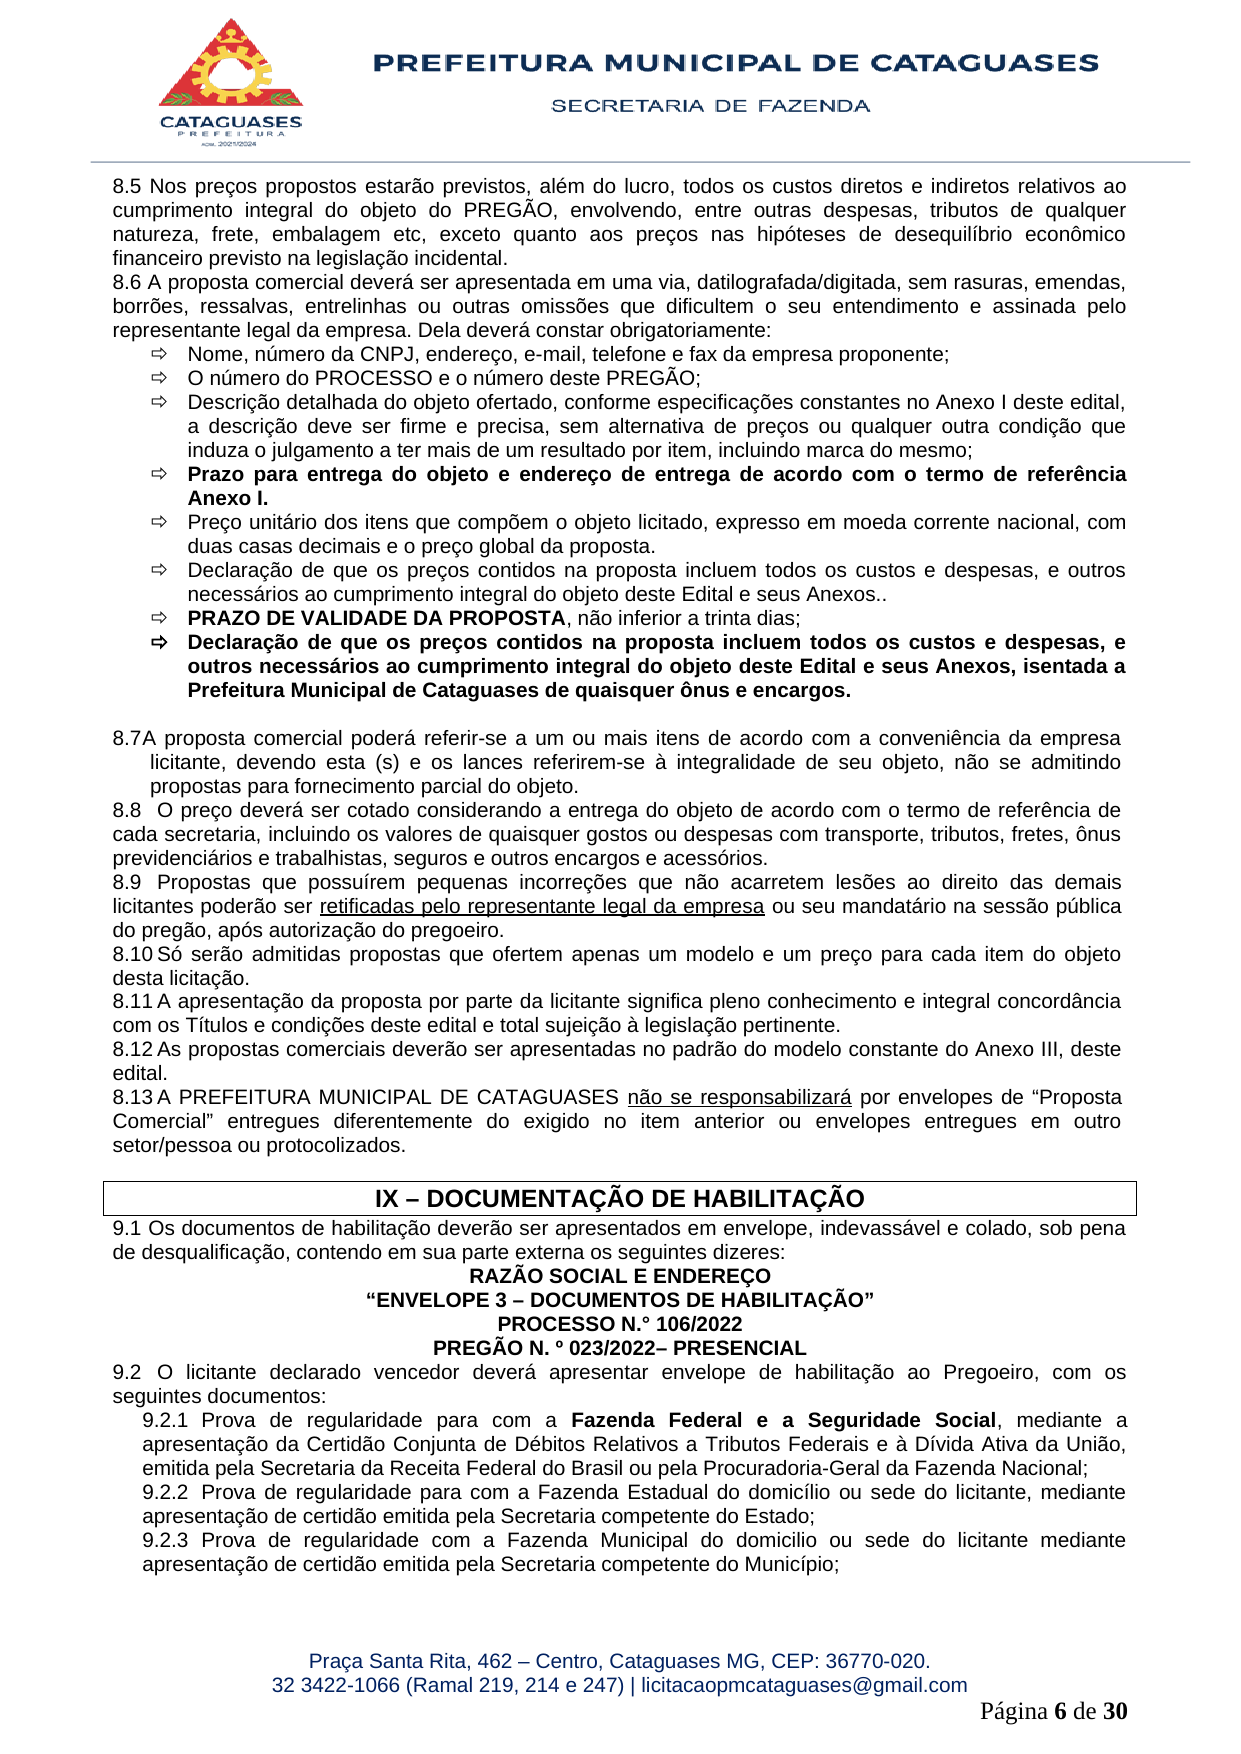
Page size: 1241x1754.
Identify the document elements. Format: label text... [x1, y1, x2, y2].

list PRAZO DE VALIDADE DA PROPOSTA, não inferior a trinta dias; [150, 606, 1128, 630]
list A PREFEITURA MUNICIPAL DE CATAGUASES não se responsabilizará por envelopes de “Proposta Comercial” entregues diferentemente do exigido no item anterior ou envelopes entregues em outro setor/pessoa ou protocolizados. [112, 1085, 1123, 1157]
list Declaração de que os preços contidos na proposta incluem todos os custos e despesas, e outros necessários ao cumprimento integral do objeto deste Edital e seus Anexos, isentada a Prefeitura Municipal de Cataguases de quaisquer ônus e encargos. [150, 630, 1128, 702]
text “ENVELOPE 3 – DOCUMENTOS DE HABILITAÇÃO” [112, 1288, 1128, 1312]
list A proposta comercial poderá referir-se a um ou mais itens de acordo com a conveniência da empresa licitante, devendo esta (s) e os lances referirem-se à integralidade de seu objeto, não se admitindo propostas para fornecimento parcial do objeto. [112, 726, 1123, 798]
list O preço deverá ser cotado considerando a entrega do objeto de acordo com o termo de referência de cada secretaria, incluindo os valores de quaisquer gostos ou despesas com transporte, tributos, fretes, ônus previdenciários e trabalhistas, seguros e outros encargos e acessórios. [112, 798, 1123, 869]
list A apresentação da proposta por parte da licitante significa pleno conhecimento e integral concordância com os Títulos e condições deste edital e total sujeição à legislação pertinente. [112, 989, 1123, 1037]
text RAZÃO SOCIAL E ENDEREÇO [112, 1264, 1128, 1288]
text PROCESSO N.° 106/2022 [112, 1312, 1128, 1336]
list Nome, número da CNPJ, endereço, e-mail, telefone e fax da empresa proponente; [150, 342, 1128, 366]
picture [90, 15, 1191, 163]
list Propostas que possuírem pequenas incorreções que não acarretem lesões ao direito das demais licitantes poderão ser retificadas pelo representante legal da empresa ou seu mandatário na sessão pública do pregão, após autorização do pregoeiro. [112, 869, 1123, 941]
text 9.1 Os documentos de habilitação deverão ser apresentados em envelope, indevassável e colado, sob pena de desqualificação, contendo em sua parte externa os seguintes dizeres: [112, 1216, 1128, 1264]
list As propostas comerciais deverão ser apresentadas no padrão do modelo constante do Anexo III, deste edital. [112, 1037, 1123, 1085]
text IX – DOCUMENTAÇÃO DE HABILITAÇÃO [104, 1182, 1136, 1215]
list Descrição detalhada do objeto ofertado, conforme especificações constantes no Anexo I deste edital, a descrição deve ser firme e precisa, sem alternativa de preços ou qualquer outra condição que induza o julgamento a ter mais de um resultado por item, incluindo marca do mesmo; [150, 390, 1128, 462]
list Prova de regularidade com a Fazenda Municipal do domicilio ou sede do licitante mediante apresentação de certidão emitida pela Secretaria competente do Município; [142, 1527, 1128, 1575]
text PREGÃO N. º 023/2022– PRESENCIAL [112, 1336, 1128, 1360]
list O licitante declarado vencedor deverá apresentar envelope de habilitação ao Pregoeiro, com os seguintes documentos: [112, 1360, 1128, 1408]
list Prova de regularidade para com a Fazenda Federal e a Seguridade Social, mediante a apresentação da Certidão Conjunta de Débitos Relativos a Tributos Federais e à Dívida Ativa da União, emitida pela Secretaria da Receita Federal do Brasil ou pela Procuradoria-Geral da Fazenda Nacional; [142, 1408, 1128, 1479]
list Preço unitário dos itens que compõem o objeto licitado, expresso em moeda corrente nacional, com duas casas decimais e o preço global da proposta. [150, 510, 1128, 558]
list Declaração de que os preços contidos na proposta incluem todos os custos e despesas, e outros necessários ao cumprimento integral do objeto deste Edital e seus Anexos.. [150, 558, 1128, 606]
list Prazo para entrega do objeto e endereço de entrega de acordo com o termo de referência Anexo I. [150, 462, 1128, 510]
text 8.6 A proposta comercial deverá ser apresentada em uma via, datilografada/digitada, sem rasuras, emendas, borrões, ressalvas, entrelinhas ou outras omissões que dificultem o seu entendimento e assinada pelo representante legal da empresa. Dela deverá constar obrigatoriamente: [112, 270, 1128, 342]
text 8.5 Nos preços propostos estarão previstos, além do lucro, todos os custos diretos e indiretos relativos ao cumprimento integral do objeto do PREGÃO, envolvendo, entre outras despesas, tributos de qualquer natureza, frete, embalagem etc, exceto quanto aos preços nas hipóteses de desequilíbrio econômico financeiro previsto na legislação incidental. [112, 163, 1128, 270]
list Só serão admitidas propostas que ofertem apenas um modelo e um preço para cada item do objeto desta licitação. [112, 941, 1123, 989]
list O número do PROCESSO e o número deste PREGÃO; [150, 366, 1128, 390]
list Prova de regularidade para com a Fazenda Estadual do domicílio ou sede do licitante, mediante apresentação de certidão emitida pela Secretaria competente do Estado; [142, 1479, 1128, 1527]
